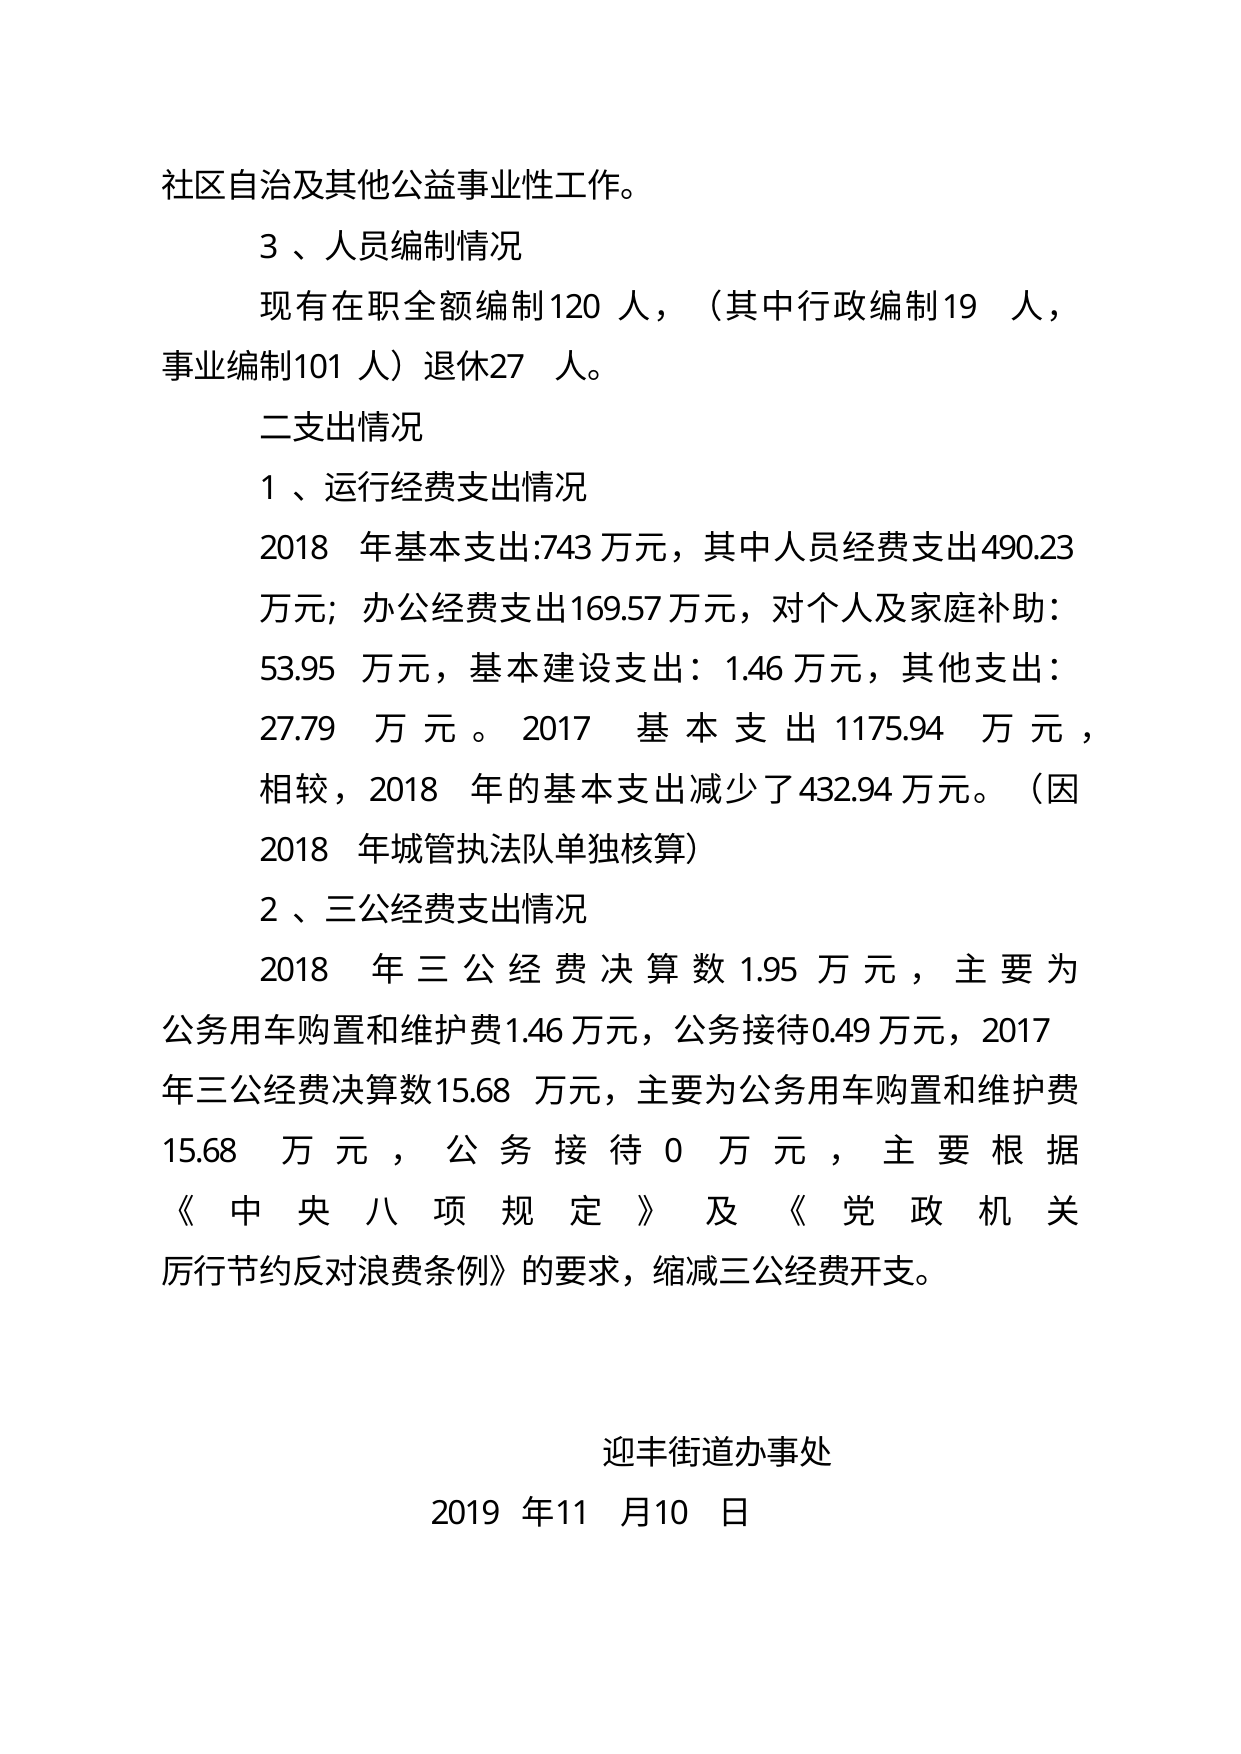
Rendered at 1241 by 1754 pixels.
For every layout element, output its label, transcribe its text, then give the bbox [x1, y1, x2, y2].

text 2018年三公经费决算数1.95万元，主要为公务用车购置和维护费1.46万元，公务接待0.49万元，2017年三公经费决算数15.68万元，主要为公务用车购置和维护费15.68万元，公务接待0万元，主要根据《中央八项规定》及《党政机关厉行节约反对浪费条例》的要求，缩减三公经费开支。 [161, 937, 1079, 1299]
text 2018年基本支出:743万元，其中人员经费支出490.23万元;办公经费支出169.57万元，对个人及家庭补助：53.95万元，基本建设支出：1.46万元，其他支出：27.79万元。2017基本支出1175.94万元，相较，2018年的基本支出减少了432.94万元。（因2018年城管执法队单独核算） [227, 515, 1079, 877]
text 1、运行经费支出情况 [227, 455, 1079, 515]
text 二支出情况 [227, 394, 1079, 455]
text 3、人员编制情况 [227, 213, 1079, 274]
text 2019年11月10日 [161, 1480, 1079, 1540]
text 2、三公经费支出情况 [227, 877, 1079, 937]
text 迎丰街道办事处 [161, 1420, 1079, 1480]
text 现有在职全额编制120人，（其中行政编制19人，事业编制101人）退休27人。 [161, 274, 1079, 394]
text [161, 153, 1079, 213]
